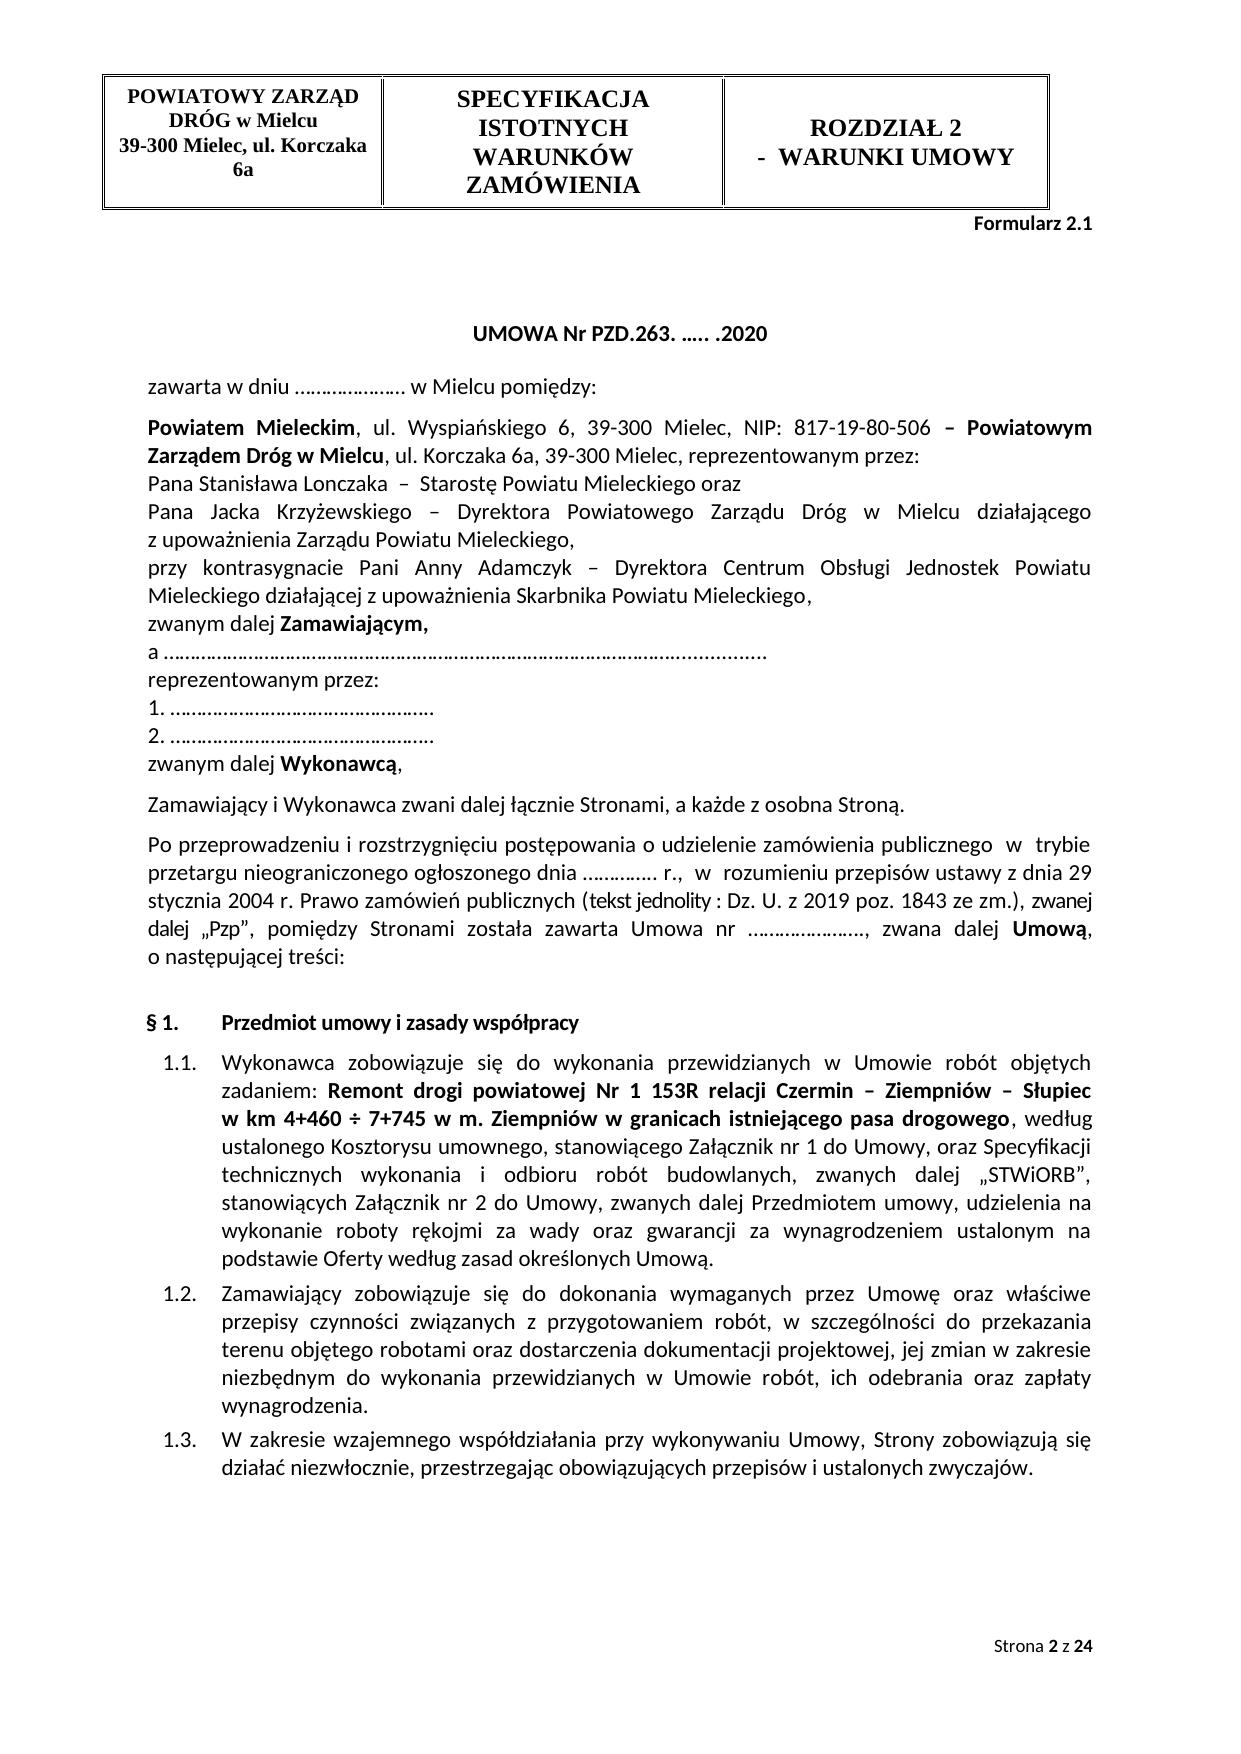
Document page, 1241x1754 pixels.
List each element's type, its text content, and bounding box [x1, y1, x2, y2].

text Po przeprowadzeniu i rozstrzygnięciu postępowania o udzielenie zamówienia publicznego w trybie przetargu nieograniczonego ogłoszonego dnia ………….. r., w rozumieniu przepisów ustawy z dnia 29 stycznia 2004 r. Prawo zamówień publicznych (tekst jednolity : Dz. U. z 2019 poz. 1843 ze zm.), zwanej dalej „Pzp”, pomiędzy Stronami została zawarta Umowa nr …………………., zwana dalej Umową, o następującej treści: [148, 830, 1093, 970]
text 2. ………………………………………….. [148, 721, 1093, 749]
text UMOWA Nr PZD.263. ….. .2020 [148, 319, 1093, 347]
text Pana Jacka Krzyżewskiego – Dyrektora Powiatowego Zarządu Dróg w Mielcu działającego z upoważnienia Zarządu Powiatu Mieleckiego, [148, 497, 1093, 553]
text Pana Stanisława Lonczaka – Starostę Powiatu Mieleckiego oraz [148, 469, 1093, 497]
text przy kontrasygnacie Pani Anny Adamczyk – Dyrektora Centrum Obsługi Jednostek Powiatu Mieleckiego działającej z upoważnienia Skarbnika Powiatu Mieleckiego, [148, 553, 1093, 609]
text zwanym dalej Zamawiającym, [148, 609, 1093, 637]
text a ……………………………………………………………………………………................. [148, 637, 1093, 665]
text Zamawiający i Wykonawca zwani dalej łącznie Stronami, a każde z osobna Stroną. [148, 790, 1093, 818]
text 1. ………………………………………….. [148, 693, 1093, 721]
subtitle Wykonawca zobowiązuje się do wykonania przewidzianych w Umowie robót objętych zadaniem: Remont drogi powiatowej Nr 1 153R relacji Czermin – Ziempniów – Słupiec w km 4+460 ÷ 7+745 w m. Ziempniów w granicach istniejącego pasa drogowego, według ustalonego Kosztorysu umownego, stanowiącego Załącznik nr 1 do Umowy, oraz Specyfikacji technicznych wykonania i odbioru robót budowlanych, zwanych dalej „STWiORB”, stanowiących Załącznik nr 2 do Umowy, zwanych dalej Przedmiotem umowy, udzielenia na wykonanie roboty rękojmi za wady oraz gwarancji za wynagrodzeniem ustalonym na podstawie Oferty według zasad określonych Umową. [162, 1048, 1093, 1273]
subtitle W zakresie wzajemnego współdziałania przy wykonywaniu Umowy, Strony zobowiązują się działać niezwłocznie, przestrzegając obowiązujących przepisów i ustalonych zwyczajów. [162, 1425, 1093, 1481]
text zwanym dalej Wykonawcą, [148, 749, 1093, 777]
text zawarta w dniu ………………… w Mielcu pomiędzy: [148, 372, 1093, 401]
subtitle Przedmiot umowy i zasady współpracy [162, 1008, 1093, 1036]
subtitle Zamawiający zobowiązuje się do dokonania wymaganych przez Umowę oraz właściwe przepisy czynności związanych z przygotowaniem robót, w szczególności do przekazania terenu objętego robotami oraz dostarczenia dokumentacji projektowej, jej zmian w zakresie niezbędnym do wykonania przewidzianych w Umowie robót, ich odebrania oraz zapłaty wynagrodzenia. [162, 1279, 1093, 1419]
text reprezentowanym przez: [148, 665, 1093, 693]
text Powiatem Mieleckim, ul. Wyspiańskiego 6, 39-300 Mielec, NIP: 817-19-80-506 – Powiatowym Zarządem Dróg w Mielcu, ul. Korczaka 6a, 39-300 Mielec, reprezentowanym przez: [148, 413, 1093, 469]
